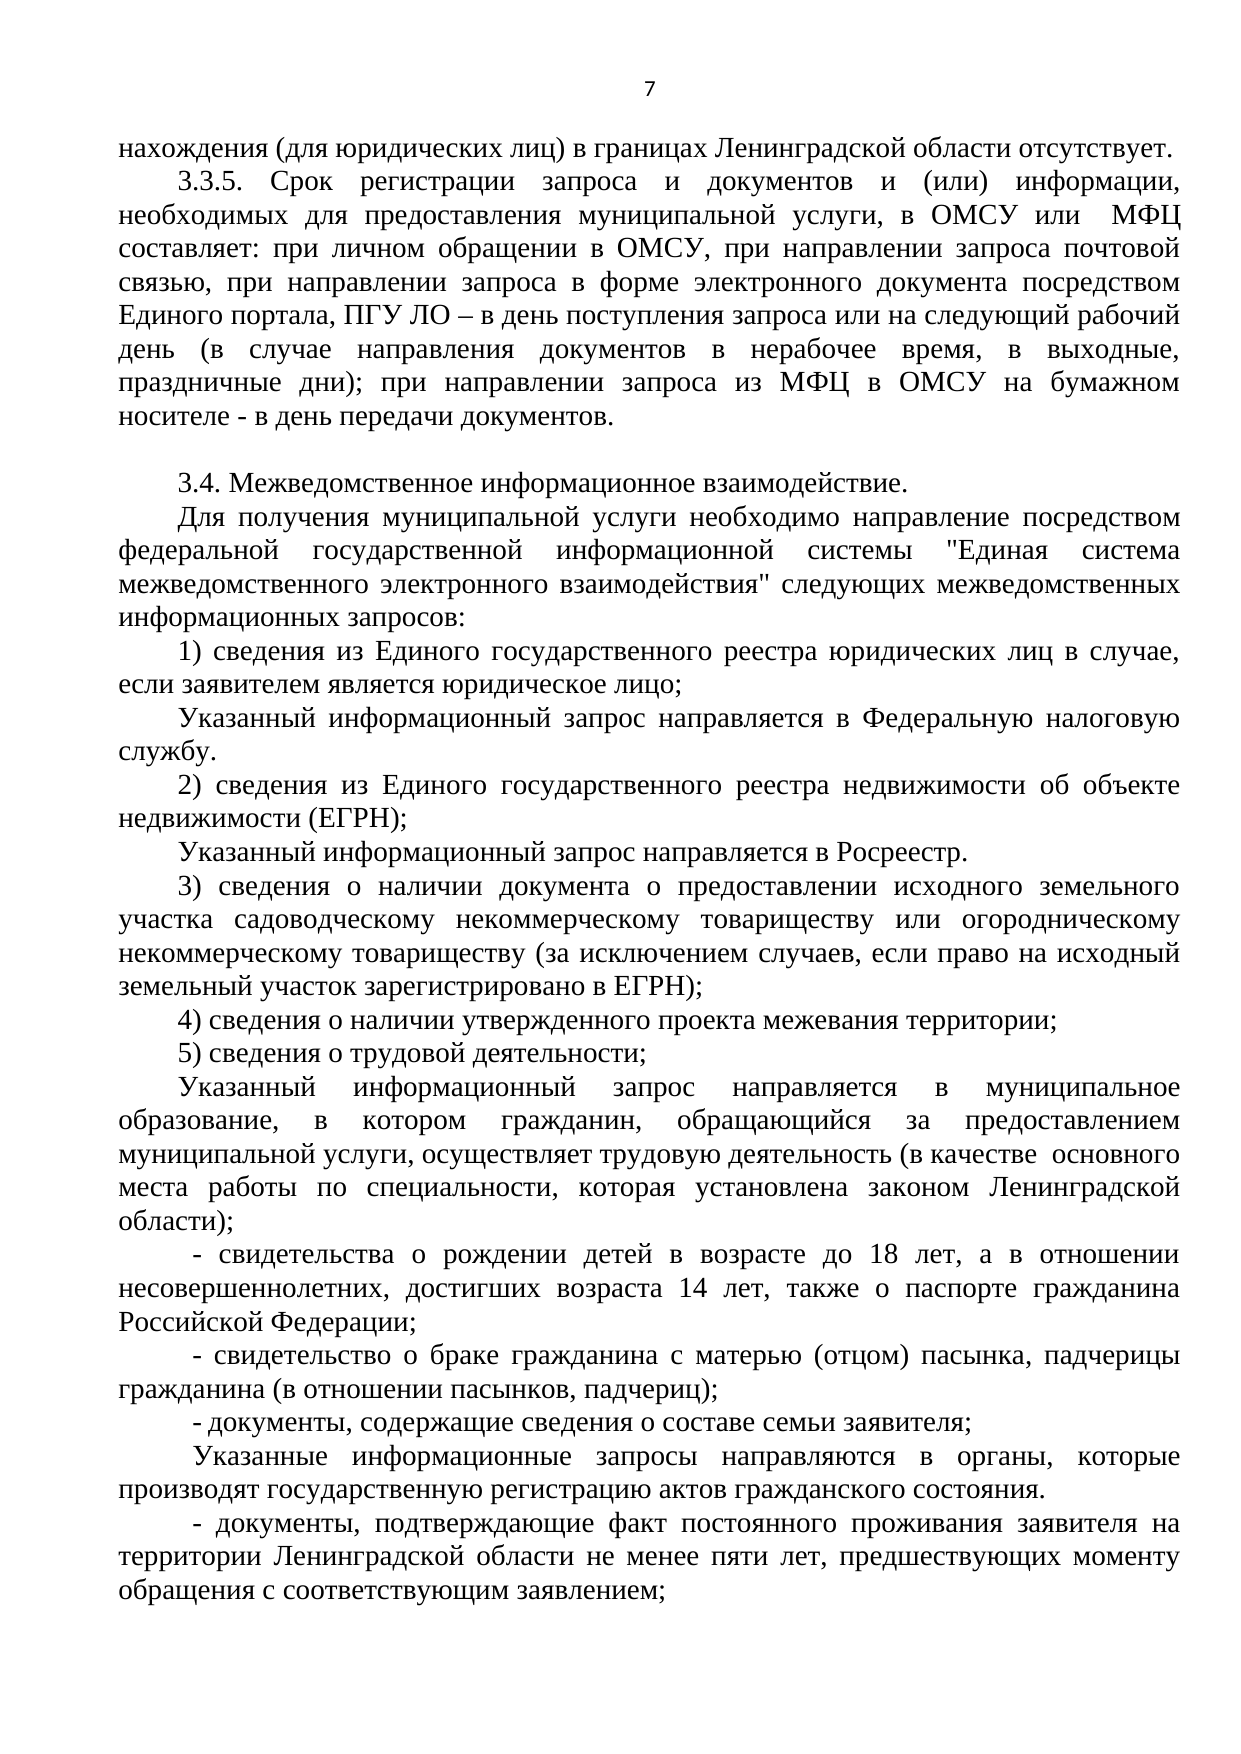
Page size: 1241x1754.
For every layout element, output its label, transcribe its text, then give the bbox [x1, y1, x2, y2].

text - свидетельство о браке гражданина с матерью (отцом) пасынка, падчерицы гражданина (в отношении пасынков, падчериц); [118, 1337, 1181, 1404]
text 3.3.5. Срок регистрации запроса и документов и (или) информации, необходимых для предоставления муниципальной услуги, в ОМСУ или МФЦ составляет: при личном обращении в ОМСУ, при направлении запроса почтовой связью, при направлении запроса в форме электронного документа посредством Единого портала, ПГУ ЛО – в день поступления запроса или на следующий рабочий день (в случае направления документов в нерабочее время, в выходные, праздничные дни); при направлении запроса из МФЦ в ОМСУ на бумажном носителе - в день передачи документов. [118, 163, 1181, 432]
text - документы, подтверждающие факт постоянного проживания заявителя на территории Ленинградской области не менее пяти лет, предшествующих моменту обращения с соответствующим заявлением; [118, 1505, 1181, 1606]
text 4) сведения о наличии утвержденного проекта межевания территории; [118, 1002, 1181, 1035]
text Указанный информационный запрос направляется в Федеральную налоговую службу. [118, 700, 1181, 767]
text 1) сведения из Единого государственного реестра юридических лиц в случае, если заявителем является юридическое лицо; [118, 633, 1181, 700]
text Для получения муниципальной услуги необходимо направление посредством федеральной государственной информационной системы "Единая система межведомственного электронного взаимодействия" следующих межведомственных информационных запросов: [118, 499, 1181, 633]
text 3) сведения о наличии документа о предоставлении исходного земельного участка садоводческому некоммерческому товариществу или огородническому некоммерческому товариществу (за исключением случаев, если право на исходный земельный участок зарегистрировано в ЕГРН); [118, 868, 1181, 1002]
text - документы, содержащие сведения о составе семьи заявителя; [118, 1404, 1181, 1438]
text Указанный информационный запрос направляется в Росреестр. [118, 834, 1181, 868]
text 3.4. Межведомственное информационное взаимодействие. [118, 465, 1181, 499]
text Указанные информационные запросы направляются в органы, которые производят государственную регистрацию актов гражданского состояния. [118, 1438, 1181, 1505]
text 2) сведения из Единого государственного реестра недвижимости об объекте недвижимости (ЕГРН); [118, 767, 1181, 834]
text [118, 130, 1181, 163]
text Указанный информационный запрос направляется в муниципальное образование, в котором гражданин, обращающийся за предоставлением муниципальной услуги, осуществляет трудовую деятельность (в качестве основного места работы по специальности, которая установлена законом Ленинградской области); [118, 1069, 1181, 1237]
text 5) сведения о трудовой деятельности; [118, 1035, 1181, 1069]
text - свидетельства о рождении детей в возрасте до 18 лет, а в отношении несовершеннолетних, достигших возраста 14 лет, также о паспорте гражданина Российской Федерации; [118, 1237, 1181, 1337]
